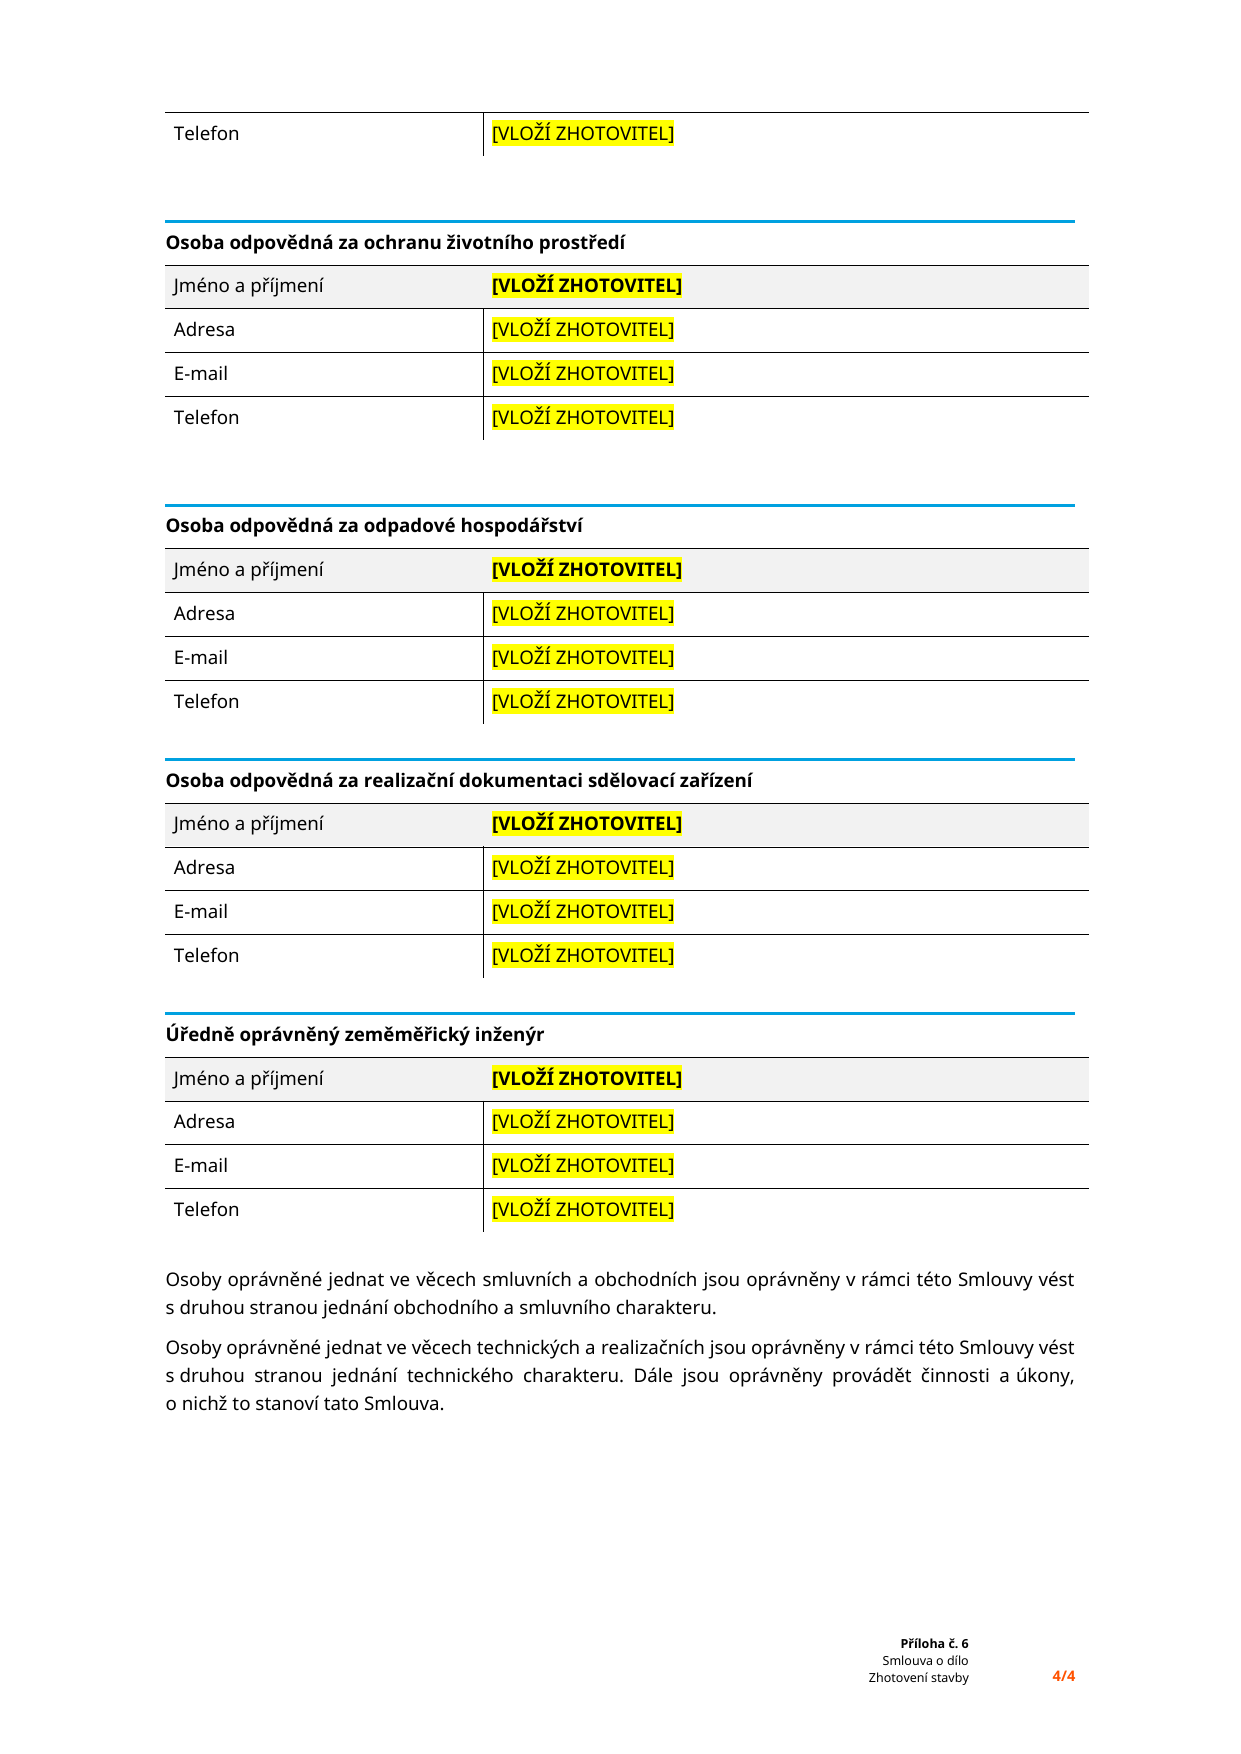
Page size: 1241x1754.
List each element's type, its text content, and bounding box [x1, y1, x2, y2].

table_cell E-mail [165, 637, 483, 680]
table_header [VLOŽÍ ZHOTOVITEL] [484, 1058, 1089, 1101]
table_cell [VLOŽÍ ZHOTOVITEL] [484, 397, 1089, 440]
table_cell [VLOŽÍ ZHOTOVITEL] [484, 1102, 1089, 1144]
table_header Jméno a příjmení [165, 266, 484, 308]
text Osoba odpovědná za ochranu životního prostředí [165, 223, 1075, 254]
table_header [VLOŽÍ ZHOTOVITEL] [484, 804, 1089, 846]
table_header Jméno a příjmení [165, 1058, 484, 1101]
table_cell Telefon [165, 935, 483, 978]
table_cell [VLOŽÍ ZHOTOVITEL] [484, 113, 1089, 156]
table_cell Telefon [165, 1189, 483, 1232]
text Úředně oprávněný zeměměřický inženýr [165, 1015, 1075, 1047]
text Osoby oprávněné jednat ve věcech smluvních a obchodních jsou oprávněny v rámci této Smlouvy vést s druhou stranou jednání obchodního a smluvního charakteru. [165, 1266, 1075, 1319]
table_header Jméno a příjmení [165, 549, 484, 592]
table_cell Adresa [165, 309, 483, 352]
table_header [VLOŽÍ ZHOTOVITEL] [484, 266, 1089, 308]
table_header [VLOŽÍ ZHOTOVITEL] [484, 549, 1089, 592]
table_cell [VLOŽÍ ZHOTOVITEL] [484, 681, 1089, 724]
table_cell E-mail [165, 891, 483, 934]
table_cell Adresa [165, 848, 483, 890]
table_cell [VLOŽÍ ZHOTOVITEL] [484, 309, 1089, 352]
text Osoby oprávněné jednat ve věcech technických a realizačních jsou oprávněny v rámci této Smlouvy vést s druhou stranou jednání technického charakteru. Dále jsou oprávněny provádět činnosti a úkony, o nichž to stanoví tato Smlouva. [165, 1334, 1075, 1416]
table_cell [VLOŽÍ ZHOTOVITEL] [484, 891, 1089, 934]
text Osoba odpovědná za odpadové hospodářství [165, 507, 1075, 538]
table_cell E-mail [165, 353, 483, 396]
table_cell Adresa [165, 593, 483, 636]
table_cell E-mail [165, 1145, 483, 1188]
table_header Jméno a příjmení [165, 804, 484, 846]
table_cell [VLOŽÍ ZHOTOVITEL] [484, 1145, 1089, 1188]
table_cell [VLOŽÍ ZHOTOVITEL] [484, 1189, 1089, 1232]
table_cell Telefon [165, 681, 483, 724]
table_cell [VLOŽÍ ZHOTOVITEL] [484, 593, 1089, 636]
table_cell [VLOŽÍ ZHOTOVITEL] [484, 935, 1089, 978]
table_cell Telefon [165, 397, 483, 440]
table_cell Telefon [165, 113, 483, 156]
text Osoba odpovědná za realizační dokumentaci sdělovací zařízení [165, 761, 1075, 792]
table_cell [VLOŽÍ ZHOTOVITEL] [484, 848, 1089, 890]
table_cell Adresa [165, 1102, 483, 1144]
table_cell [VLOŽÍ ZHOTOVITEL] [484, 353, 1089, 396]
table_cell [VLOŽÍ ZHOTOVITEL] [484, 637, 1089, 680]
